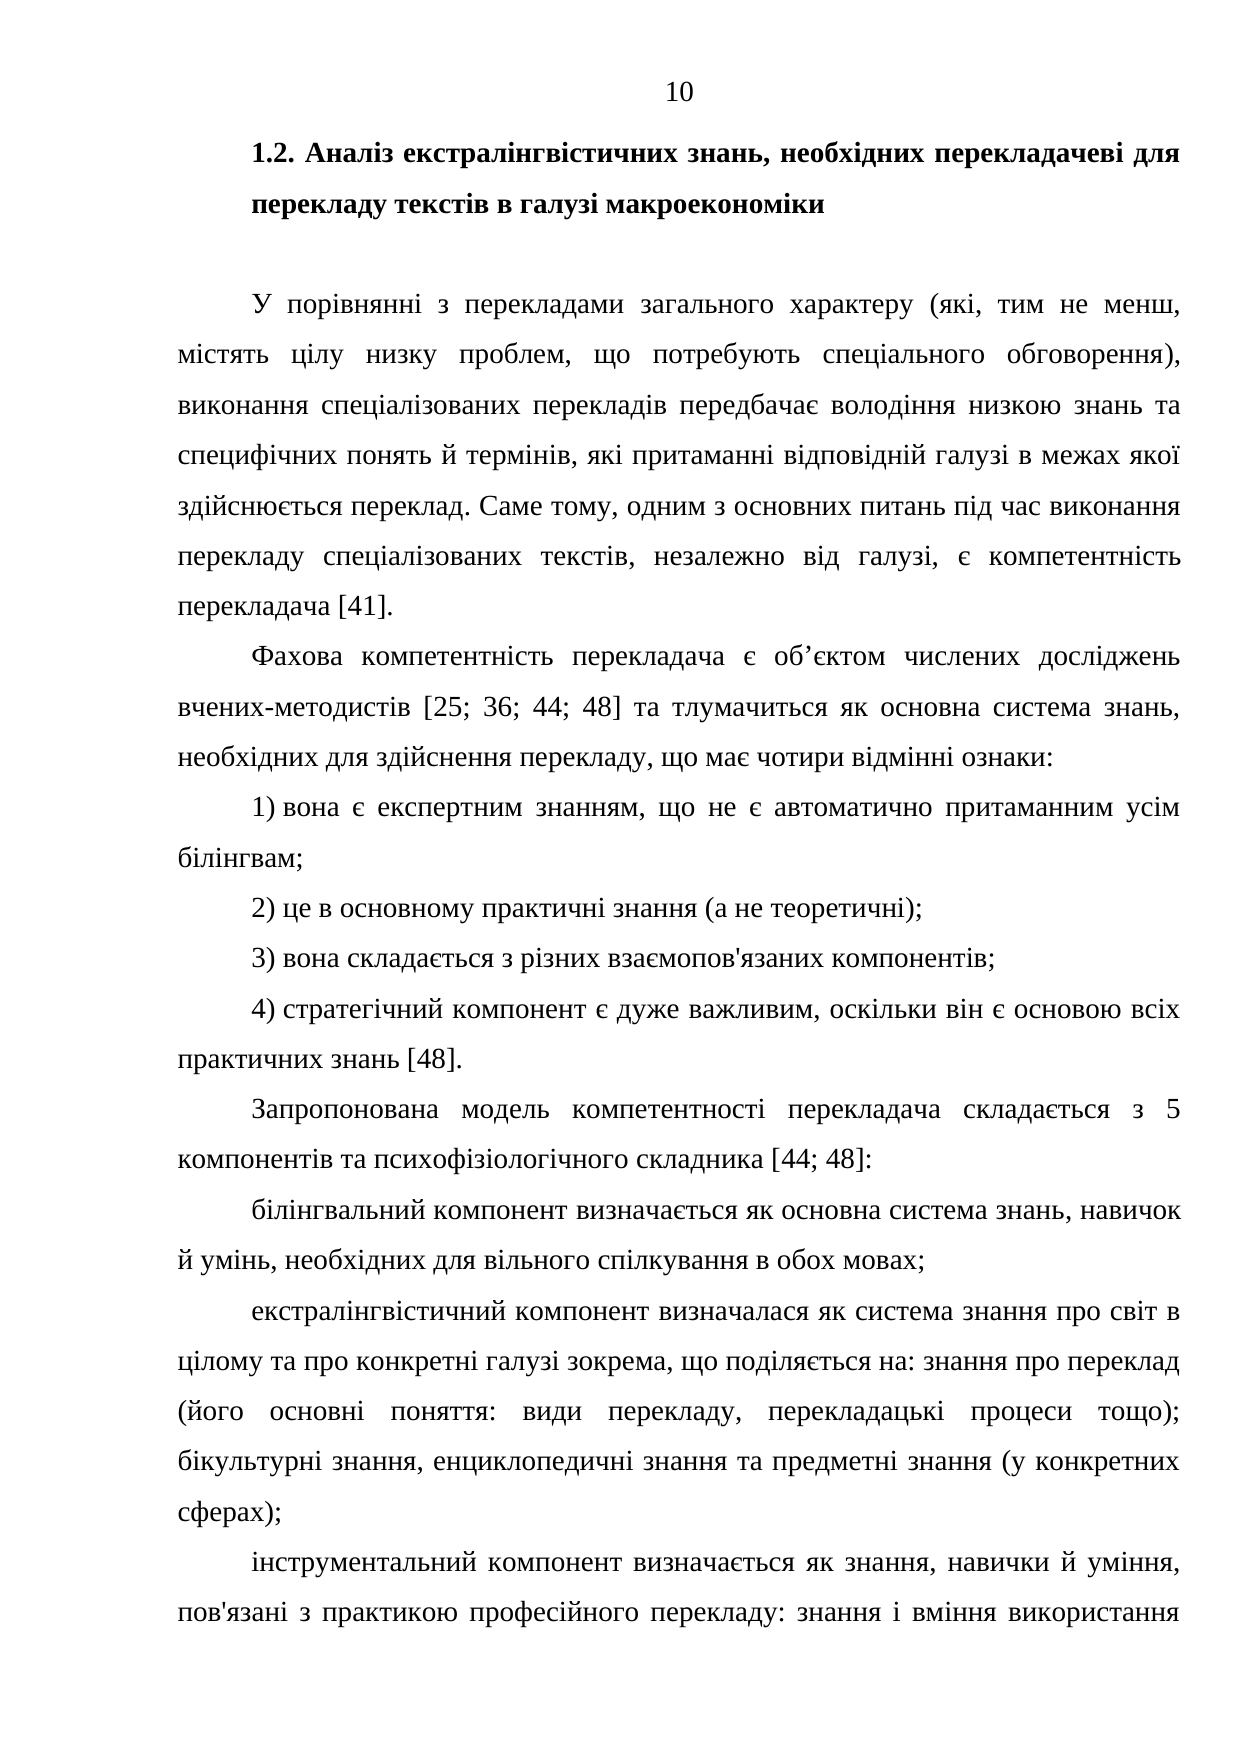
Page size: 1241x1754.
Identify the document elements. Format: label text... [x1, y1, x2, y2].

text Фахова компетентність перекладача є об’єктом числених досліджень вчених-методистів [25; 36; 44; 48] та тлумачиться як основна система знань, необхідних для здійснення перекладу, що має чотири відмінні ознаки: [177, 638, 1181, 773]
text Запропонована модель компетентності перекладача складається з 5 компонентів та психофізіологічного складника [44; 48]: [177, 1091, 1181, 1175]
text білінгвальний компонент визначається як основна система знань, навичок й умінь, необхідних для вільного спілкування в обох мовах; [177, 1192, 1181, 1276]
list 1.2. Аналіз екстралінгвістичних знань, необхідних перекладачеві для перекладу текстів в галузі макроекономіки [251, 135, 1181, 219]
text 2) це в основному практичні знання (а не теоретичні); [177, 890, 1181, 924]
text 1) вона є експертним знанням, що не є автоматично притаманним усім білінгвам; [177, 789, 1181, 873]
text У порівнянні з перекладами загального характеру (які, тим не менш, містять цілу низку проблем, що потребують спеціального обговорення), виконання спеціалізованих перекладів передбачає володіння низкою знань та специфічних понять й термінів, які притаманні відповідній галузі в межах якої здійснюється переклад. Саме тому, одним з основних питань під час виконання перекладу спеціалізованих текстів, незалежно від галузі, є компетентність перекладача [41]. [177, 286, 1181, 622]
text екстралінгвістичний компонент визначалася як система знання про світ в цілому та про конкретні галузі зокрема, що поділяється на: знання про переклад (його основні поняття: види перекладу, перекладацькі процеси тощо); бікультурні знання, енциклопедичні знання та предметні знання (у конкретних сферах); [177, 1293, 1181, 1527]
text 4) стратегічний компонент є дуже важливим, оскільки він є основою всіх практичних знань [48]. [177, 991, 1181, 1074]
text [177, 1544, 1181, 1628]
text 3) вона складається з різних взаємопов'язаних компонентів; [177, 940, 1181, 974]
